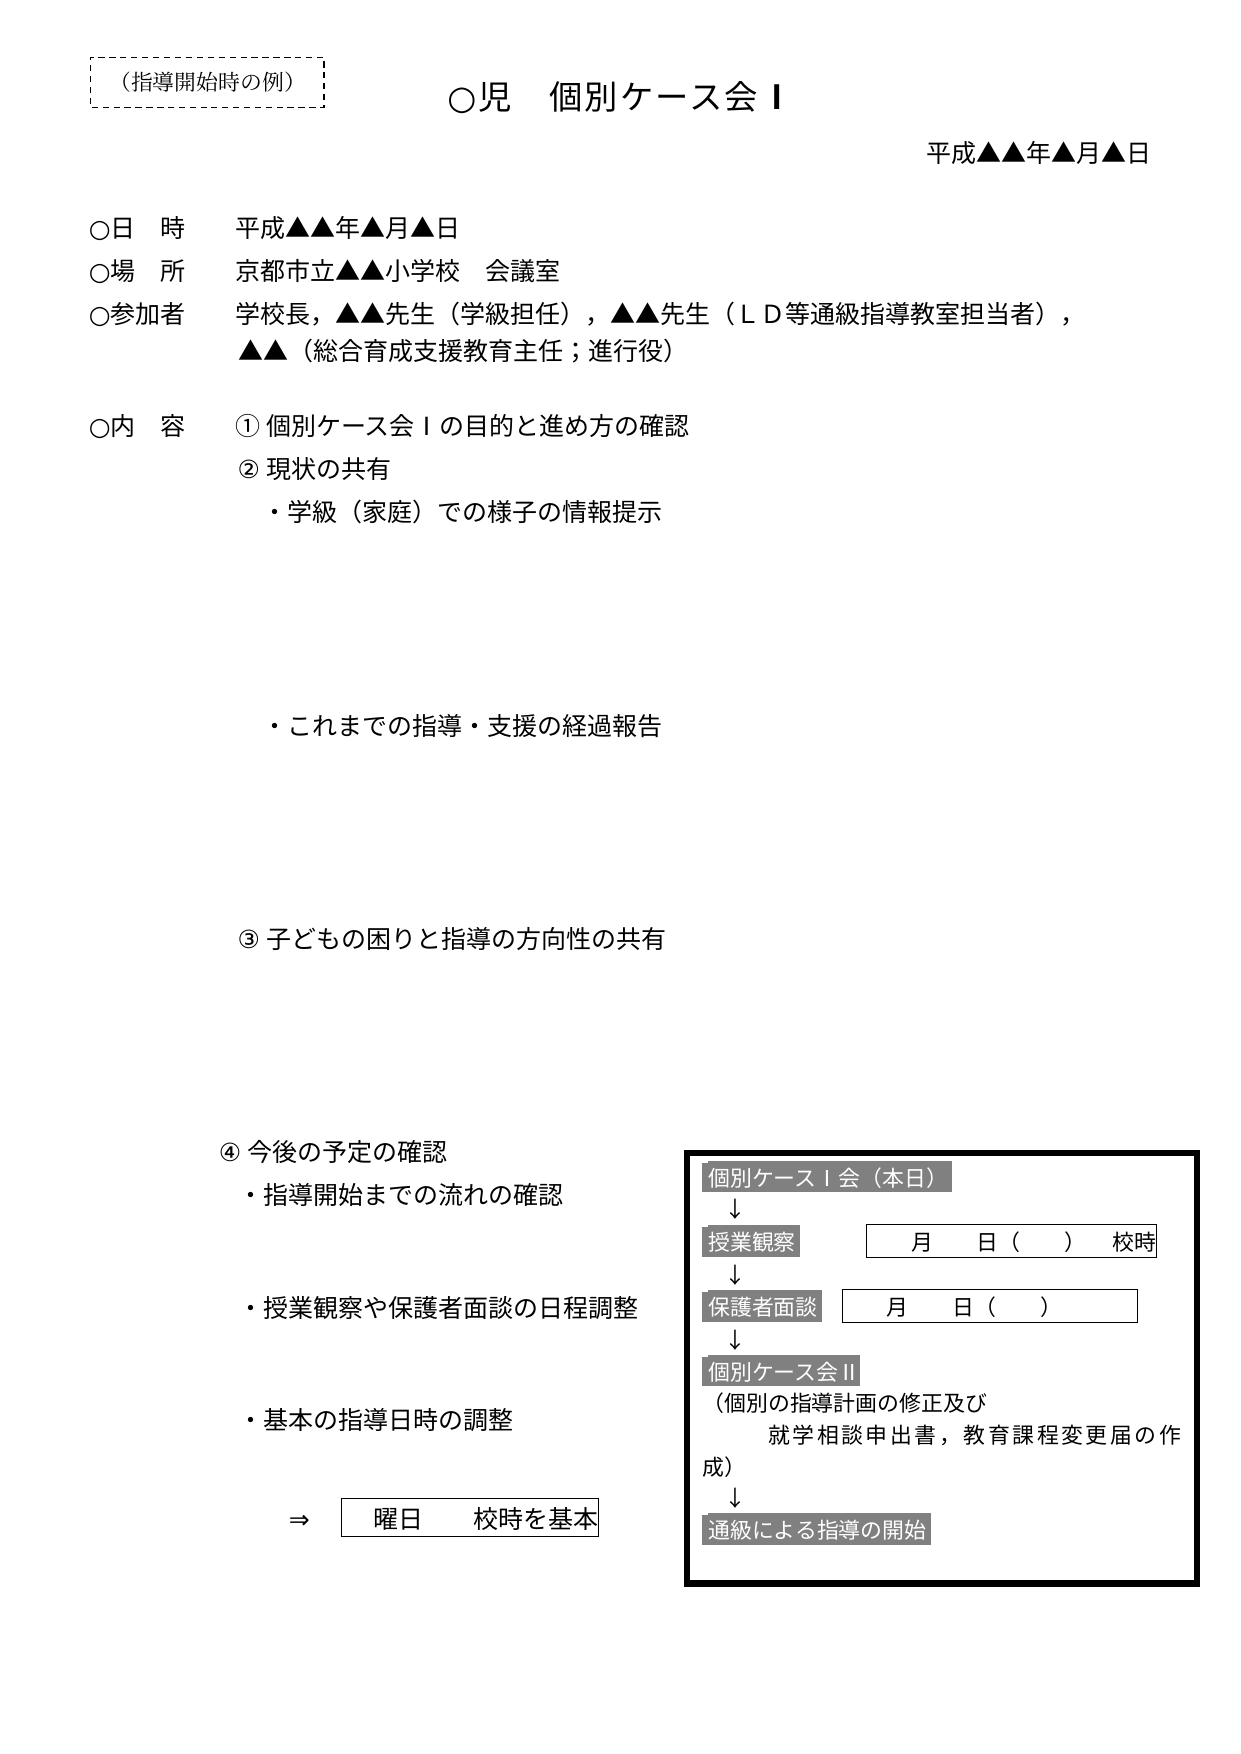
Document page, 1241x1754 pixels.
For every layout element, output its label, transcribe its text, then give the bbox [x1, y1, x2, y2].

text ④ 今後の予定の確認 [89, 1132, 1152, 1169]
text ○参加者 学校長，▲▲先生（学級担任），▲▲先生（ＬＤ等通級指導教室担当者）， [89, 294, 1152, 331]
text ・これまでの指導・支援の経過報告 [89, 705, 1152, 743]
text ・指導開始までの流れの確認 [89, 1175, 684, 1212]
text ▲▲（総合育成支援教育主任；進行役） [89, 331, 1152, 369]
text ○日 時 平成▲▲年▲月▲日 [89, 208, 1152, 245]
text ○場 所 京都市立▲▲小学校 会議室 [89, 251, 1152, 288]
text ⇒ 曜日 校時を基本 [89, 1480, 684, 1555]
text ○内 容 ① 個別ケース会Ⅰの目的と進め方の確認 [89, 406, 1152, 444]
text 平成▲▲年▲月▲日 [89, 133, 1152, 170]
text ・基本の指導日時の調整 [89, 1400, 684, 1437]
text ・授業観察や保護者面談の日程調整 [89, 1287, 684, 1325]
text ○児 個別ケース会Ⅰ [89, 58, 1152, 133]
text ② 現状の共有 [89, 449, 1152, 487]
text ・学級（家庭）での様子の情報提示 [89, 492, 1152, 529]
text ③ 子どもの困りと指導の方向性の共有 [89, 919, 1152, 956]
